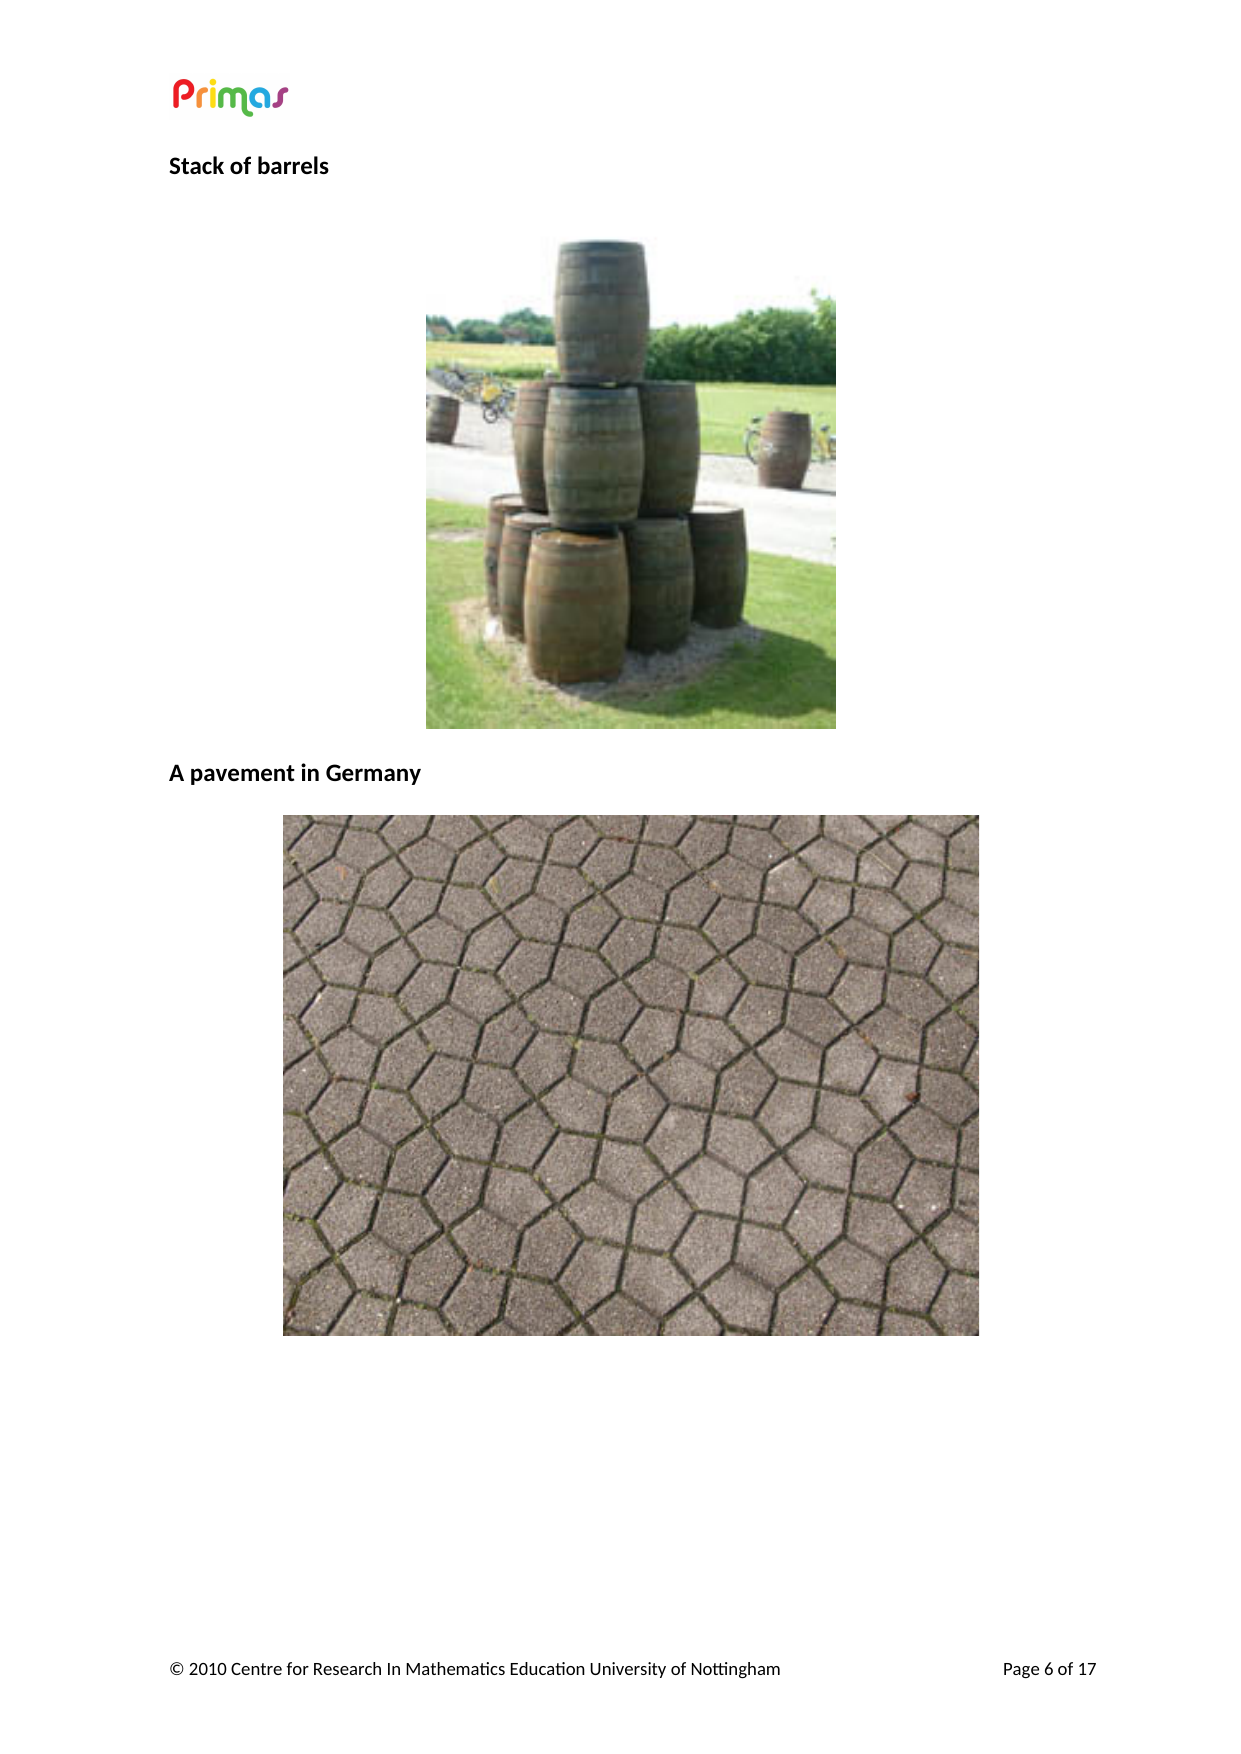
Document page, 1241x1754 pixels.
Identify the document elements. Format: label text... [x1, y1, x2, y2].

subtitle A pavement in Germany [169, 757, 1093, 787]
picture [168, 73, 290, 120]
picture [283, 815, 980, 1336]
subtitle Stack of barrels [169, 150, 1093, 181]
picture [426, 180, 836, 729]
